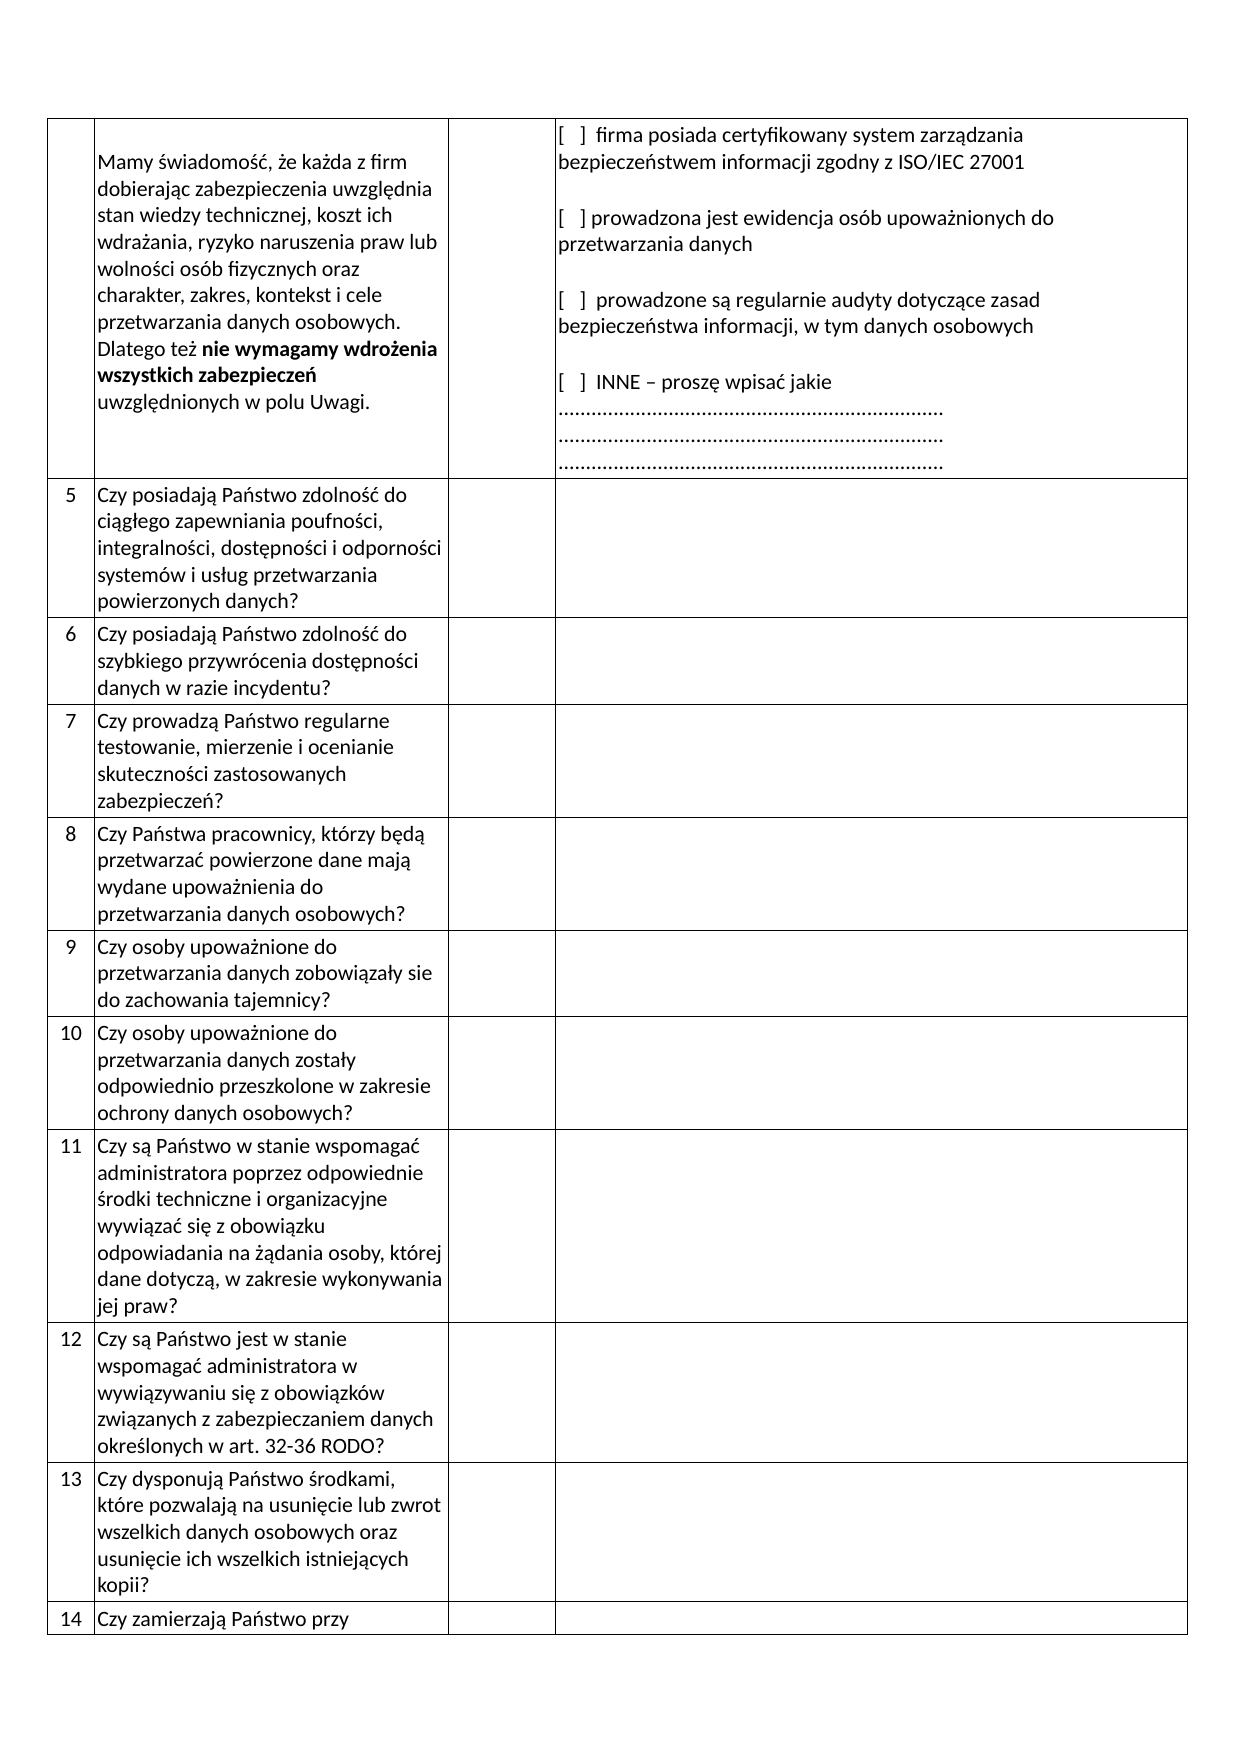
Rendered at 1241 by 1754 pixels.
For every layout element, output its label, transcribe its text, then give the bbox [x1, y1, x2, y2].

table_cell 8 [48, 818, 94, 929]
table_cell Czy posiadają Państwo zdolność do szybkiego przywrócenia dostępności danych w razie incydentu? [95, 618, 448, 703]
table_cell [556, 705, 1187, 816]
table_cell [449, 1130, 555, 1322]
table_cell [449, 119, 555, 477]
table_cell [556, 818, 1187, 929]
table_cell [449, 1463, 555, 1601]
table_cell Czy Państwa pracownicy, którzy będą przetwarzać powierzone dane mają wydane upoważnienia do przetwarzania danych osobowych? [95, 818, 448, 929]
table_cell [556, 1463, 1187, 1601]
table_cell 9 [48, 931, 94, 1016]
table_cell 13 [48, 1463, 94, 1601]
table_cell [449, 818, 555, 929]
table_cell [449, 618, 555, 703]
table_cell Czy dysponują Państwo środkami, które pozwalają na usunięcie lub zwrot wszelkich danych osobowych oraz usunięcie ich wszelkich istniejących kopii? [95, 1463, 448, 1601]
table_cell 14 [48, 1602, 94, 1634]
table_cell [449, 1323, 555, 1462]
table_cell [449, 705, 555, 816]
table_cell [556, 931, 1187, 1016]
table_cell Czy są Państwo jest w stanie wspomagać administratora w wywiązywaniu się z obowiązków związanych z zabezpieczaniem danych określonych w art. 32-36 RODO? [95, 1323, 448, 1462]
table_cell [95, 1602, 448, 1634]
table_cell 12 [48, 1323, 94, 1462]
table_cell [95, 119, 448, 477]
table_cell Czy posiadają Państwo zdolność do ciągłego zapewniania poufności, integralności, dostępności i odporności systemów i usług przetwarzania powierzonych danych? [95, 479, 448, 617]
table_cell 6 [48, 618, 94, 703]
table_cell Czy prowadzą Państwo regularne testowanie, mierzenie i ocenianie skuteczności zastosowanych zabezpieczeń? [95, 705, 448, 816]
table_cell [556, 618, 1187, 703]
table_cell Czy osoby upoważnione do przetwarzania danych zobowiązały sie do zachowania tajemnicy? [95, 931, 448, 1016]
table_cell [556, 1602, 1187, 1634]
table_cell 7 [48, 705, 94, 816]
table_cell 4 [48, 119, 94, 477]
table_cell 5 [48, 479, 94, 617]
table_cell [556, 1017, 1187, 1129]
table_cell [449, 931, 555, 1016]
table_cell [449, 1017, 555, 1129]
table_cell Czy są Państwo w stanie wspomagać administratora poprzez odpowiednie środki techniczne i organizacyjne wywiązać się z obowiązku odpowiadania na żądania osoby, której dane dotyczą, w zakresie wykonywania jej praw? [95, 1130, 448, 1322]
table_cell [449, 1602, 555, 1634]
table_cell [556, 1323, 1187, 1462]
table_cell 11 [48, 1130, 94, 1322]
table_cell [556, 1130, 1187, 1322]
table_cell [556, 479, 1187, 617]
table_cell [556, 119, 1187, 477]
table_cell 10 [48, 1017, 94, 1129]
table_cell Czy osoby upoważnione do przetwarzania danych zostały odpowiednio przeszkolone w zakresie ochrony danych osobowych? [95, 1017, 448, 1129]
table_cell [449, 479, 555, 617]
